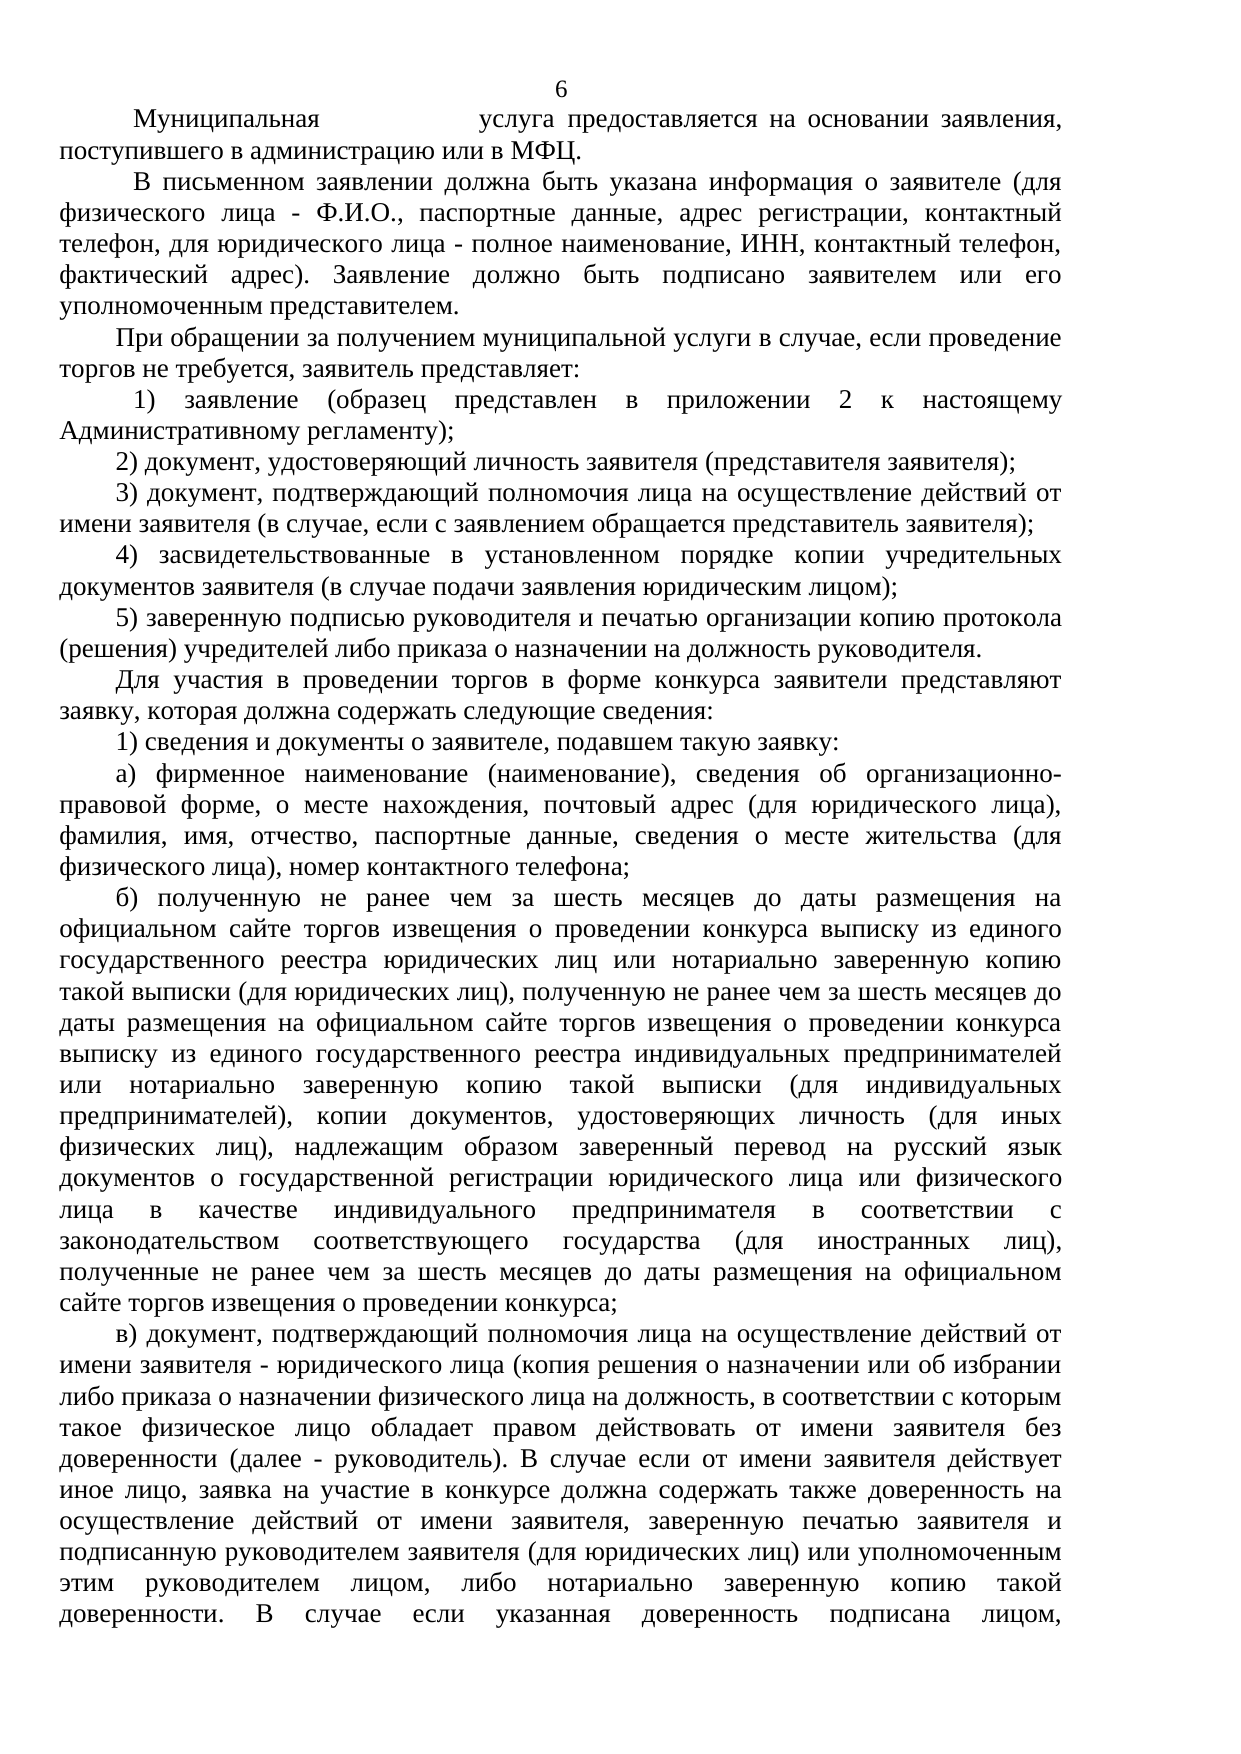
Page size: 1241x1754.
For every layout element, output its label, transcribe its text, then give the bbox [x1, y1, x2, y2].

text Муниципальная услуга предоставляется на основании заявления, поступившего в администрацию или в МФЦ. [59, 103, 1063, 165]
text 1) заявление (образец представлен в приложении 2 к настоящему Административному регламенту); [59, 383, 1063, 445]
text При обращении за получением муниципальной услуги в случае, если проведение торгов не требуется, заявитель представляет: [59, 321, 1063, 383]
text а) фирменное наименование (наименование), сведения об организационно-правовой форме, о месте нахождения, почтовый адрес (для юридического лица), фамилия, имя, отчество, паспортные данные, сведения о месте жительства (для физического лица), номер контактного телефона; [59, 757, 1063, 881]
text 3) документ, подтверждающий полномочия лица на осуществление действий от имени заявителя (в случае, если с заявлением обращается представитель заявителя); [59, 476, 1063, 539]
text Для участия в проведении торгов в форме конкурса заявители представляют заявку, которая должна содержать следующие сведения: [59, 663, 1063, 726]
text б) полученную не ранее чем за шесть месяцев до даты размещения на официальном сайте торгов извещения о проведении конкурса выписку из единого государственного реестра юридических лиц или нотариально заверенную копию такой выписки (для юридических лиц), полученную не ранее чем за шесть месяцев до даты размещения на официальном сайте торгов извещения о проведении конкурса выписку из единого государственного реестра индивидуальных предпринимателей или нотариально заверенную копию такой выписки (для индивидуальных предпринимателей), копии документов, удостоверяющих личность (для иных физических лиц), надлежащим образом заверенный перевод на русский язык документов о государственной регистрации юридического лица или физического лица в качестве индивидуального предпринимателя в соответствии с законодательством соответствующего государства (для иностранных лиц), полученные не ранее чем за шесть месяцев до даты размещения на официальном сайте торгов извещения о проведении конкурса; [59, 881, 1063, 1317]
text В письменном заявлении должна быть указана информация о заявителе (для физического лица - Ф.И.О., паспортные данные, адрес регистрации, контактный телефон, для юридического лица - полное наименование, ИНН, контактный телефон, фактический адрес). Заявление должно быть подписано заявителем или его уполномоченным представителем. [59, 165, 1063, 321]
text 2) документ, удостоверяющий личность заявителя (представителя заявителя); [59, 445, 1063, 476]
text 4) засвидетельствованные в установленном порядке копии учредительных документов заявителя (в случае подачи заявления юридическим лицом); [59, 539, 1063, 601]
text 1) сведения и документы о заявителе, подавшем такую заявку: [59, 726, 1063, 757]
text 5) заверенную подписью руководителя и печатью организации копию протокола (решения) учредителей либо приказа о назначении на должность руководителя. [59, 601, 1063, 663]
